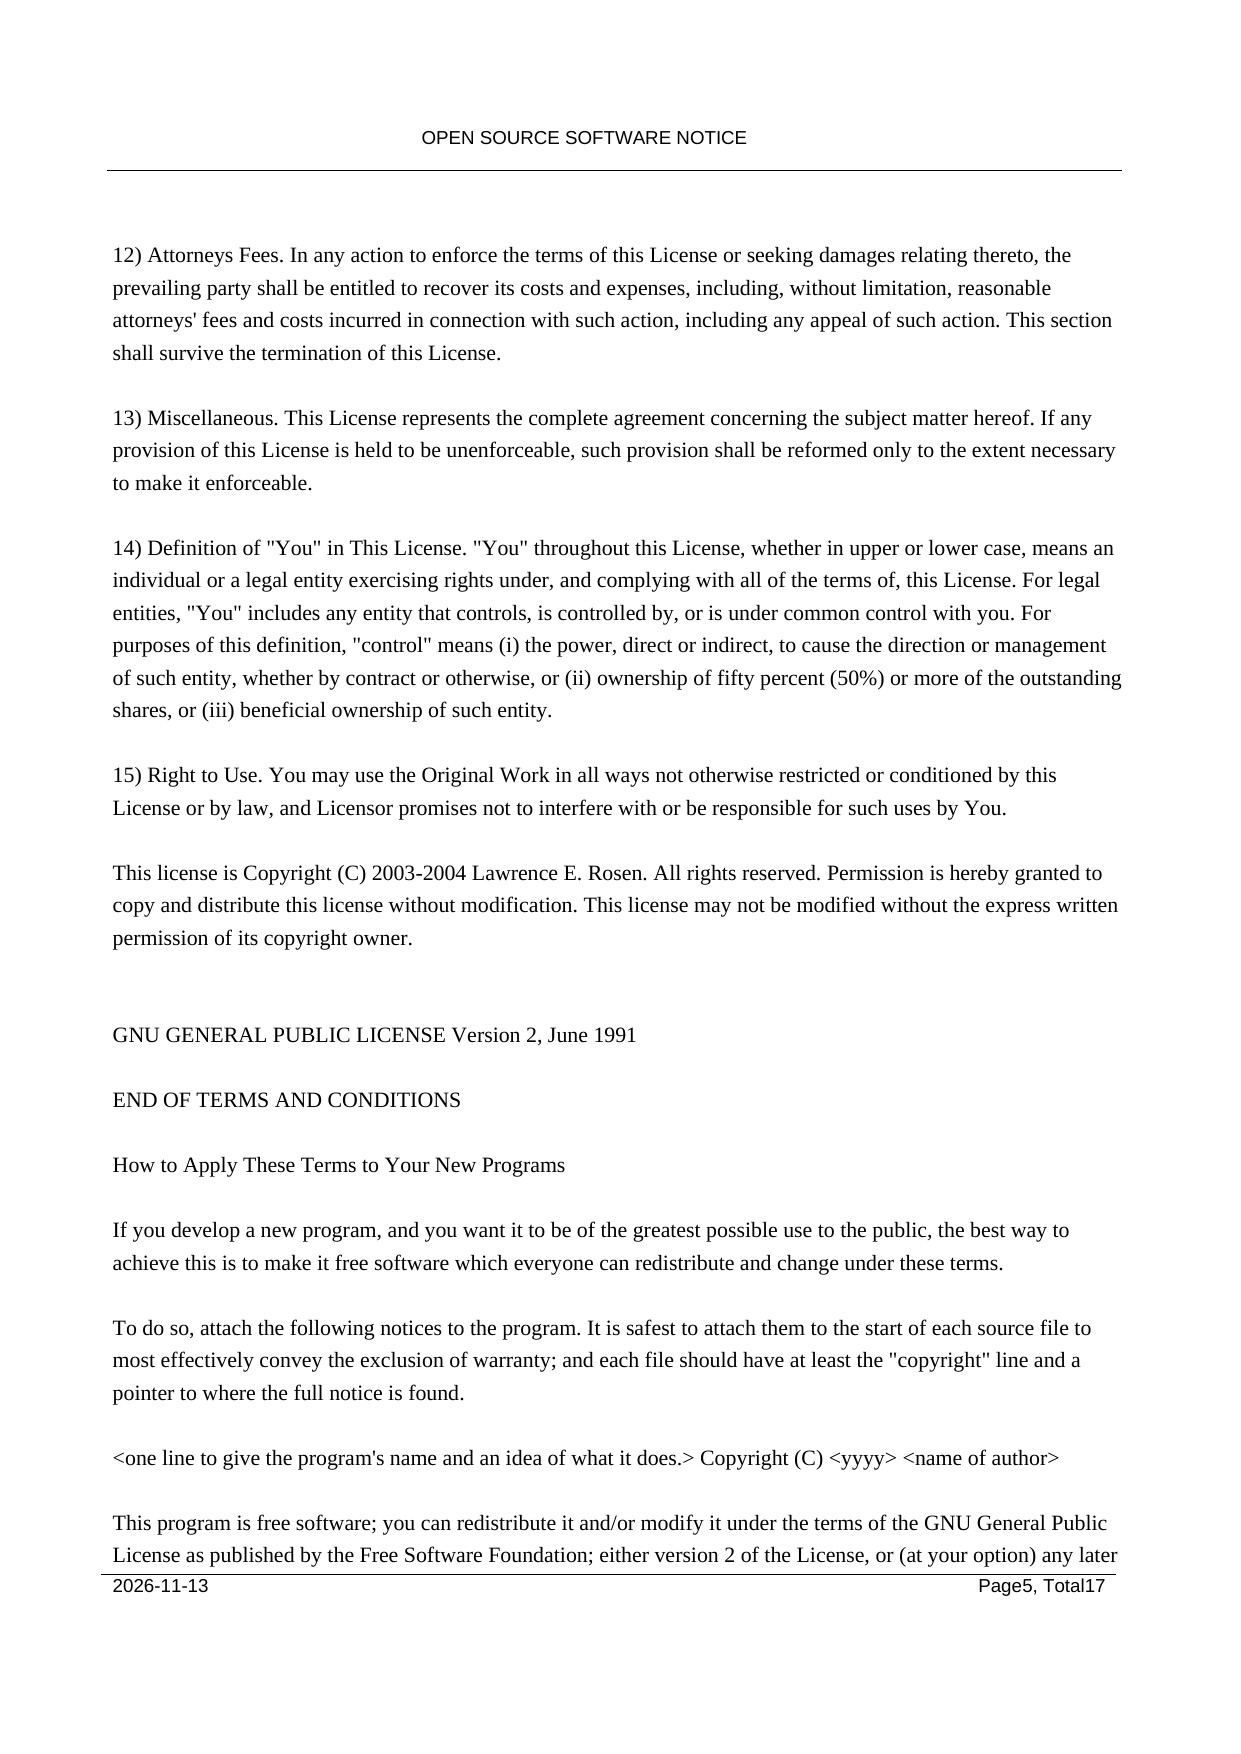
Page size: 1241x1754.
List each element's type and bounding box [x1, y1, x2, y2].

text [112, 206, 1128, 1571]
